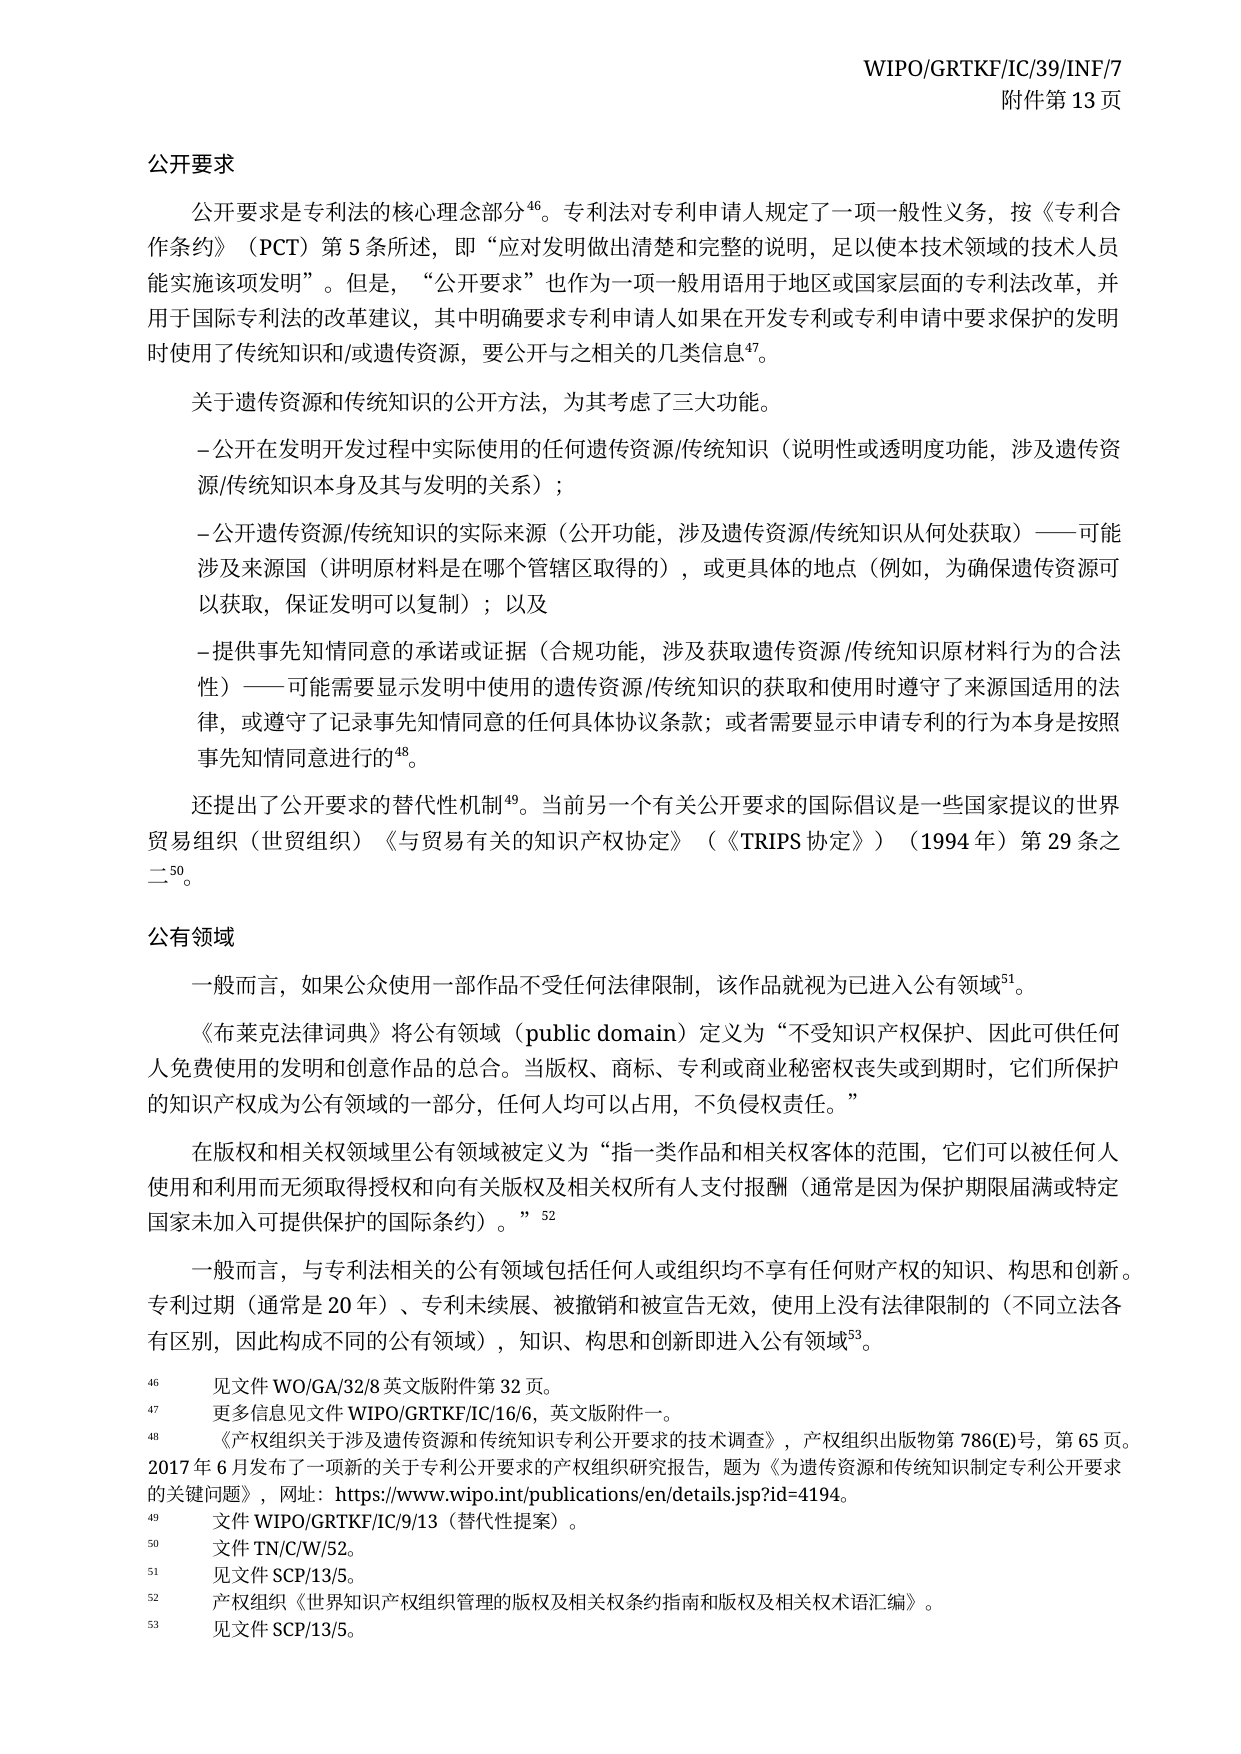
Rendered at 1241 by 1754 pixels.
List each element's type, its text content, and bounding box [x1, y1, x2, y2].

text – 公开在发明开发过程中实际使用的任何遗传资源/传统知识（说明性或透明度功能，涉及遗传资源/传统知识本身及其与发明的关系）； [198, 429, 1122, 499]
text 一般而言，如果公众使用一部作品不受任何法律限制，该作品就视为已进入公有领域。 [148, 964, 1122, 999]
text 还提出了公开要求的替代性机制。当前另一个有关公开要求的国际倡议是一些国家提议的世界贸易组织（世贸组织）《与贸易有关的知识产权协定》（《TRIPS协定》）（1994年）第29条之二。 [148, 785, 1122, 891]
text 关于遗传资源和传统知识的公开方法，为其考虑了三大功能。 [148, 381, 1122, 416]
text – 提供事先知情同意的承诺或证据（合规功能，涉及获取遗传资源/传统知识原材料行为的合法性）——可能需要显示发明中使用的遗传资源/传统知识的获取和使用时遵守了来源国适用的法律，或遵守了记录事先知情同意的任何具体协议条款；或者需要显示申请专利的行为本身是按照事先知情同意进行的。 [198, 631, 1122, 772]
text 公有领域 [148, 916, 1122, 952]
text – 公开遗传资源/传统知识的实际来源（公开功能，涉及遗传资源/传统知识从何处获取）——可能涉及来源国（讲明原材料是在哪个管辖区取得的），或更具体的地点（例如，为确保遗传资源可以获取，保证发明可以复制）；以及 [198, 512, 1122, 618]
text 《布莱克法律词典》将公有领域（public domain）定义为“不受知识产权保护、因此可供任何人免费使用的发明和创意作品的总合。当版权、商标、专利或商业秘密权丧失或到期时，它们所保护的知识产权成为公有领域的一部分，任何人均可以占用，不负侵权责任。” [148, 1012, 1122, 1118]
text 一般而言，与专利法相关的公有领域包括任何人或组织均不享有任何财产权的知识、构思和创新。专利过期（通常是20年）、专利未续展、被撤销和被宣告无效，使用上没有法律限制的（不同立法各有区别，因此构成不同的公有领域），知识、构思和创新即进入公有领域。 [148, 1249, 1122, 1356]
text 公开要求是专利法的核心理念部分。专利法对专利申请人规定了一项一般性义务，按《专利合作条约》（PCT）第5条所述，即“应对发明做出清楚和完整的说明，足以使本技术领域的技术人员能实施该项发明”。但是，“公开要求”也作为一项一般用语用于地区或国家层面的专利法改革，并用于国际专利法的改革建议，其中明确要求专利申请人如果在开发专利或专利申请中要求保护的发明时使用了传统知识和/或遗传资源，要公开与之相关的几类信息。 [148, 191, 1122, 368]
text 公开要求 [148, 143, 1122, 179]
text 在版权和相关权领域里公有领域被定义为“指一类作品和相关权客体的范围，它们可以被任何人使用和利用而无须取得授权和向有关版权及相关权所有人支付报酬（通常是因为保护期限届满或特定国家未加入可提供保护的国际条约）。” [148, 1131, 1122, 1237]
